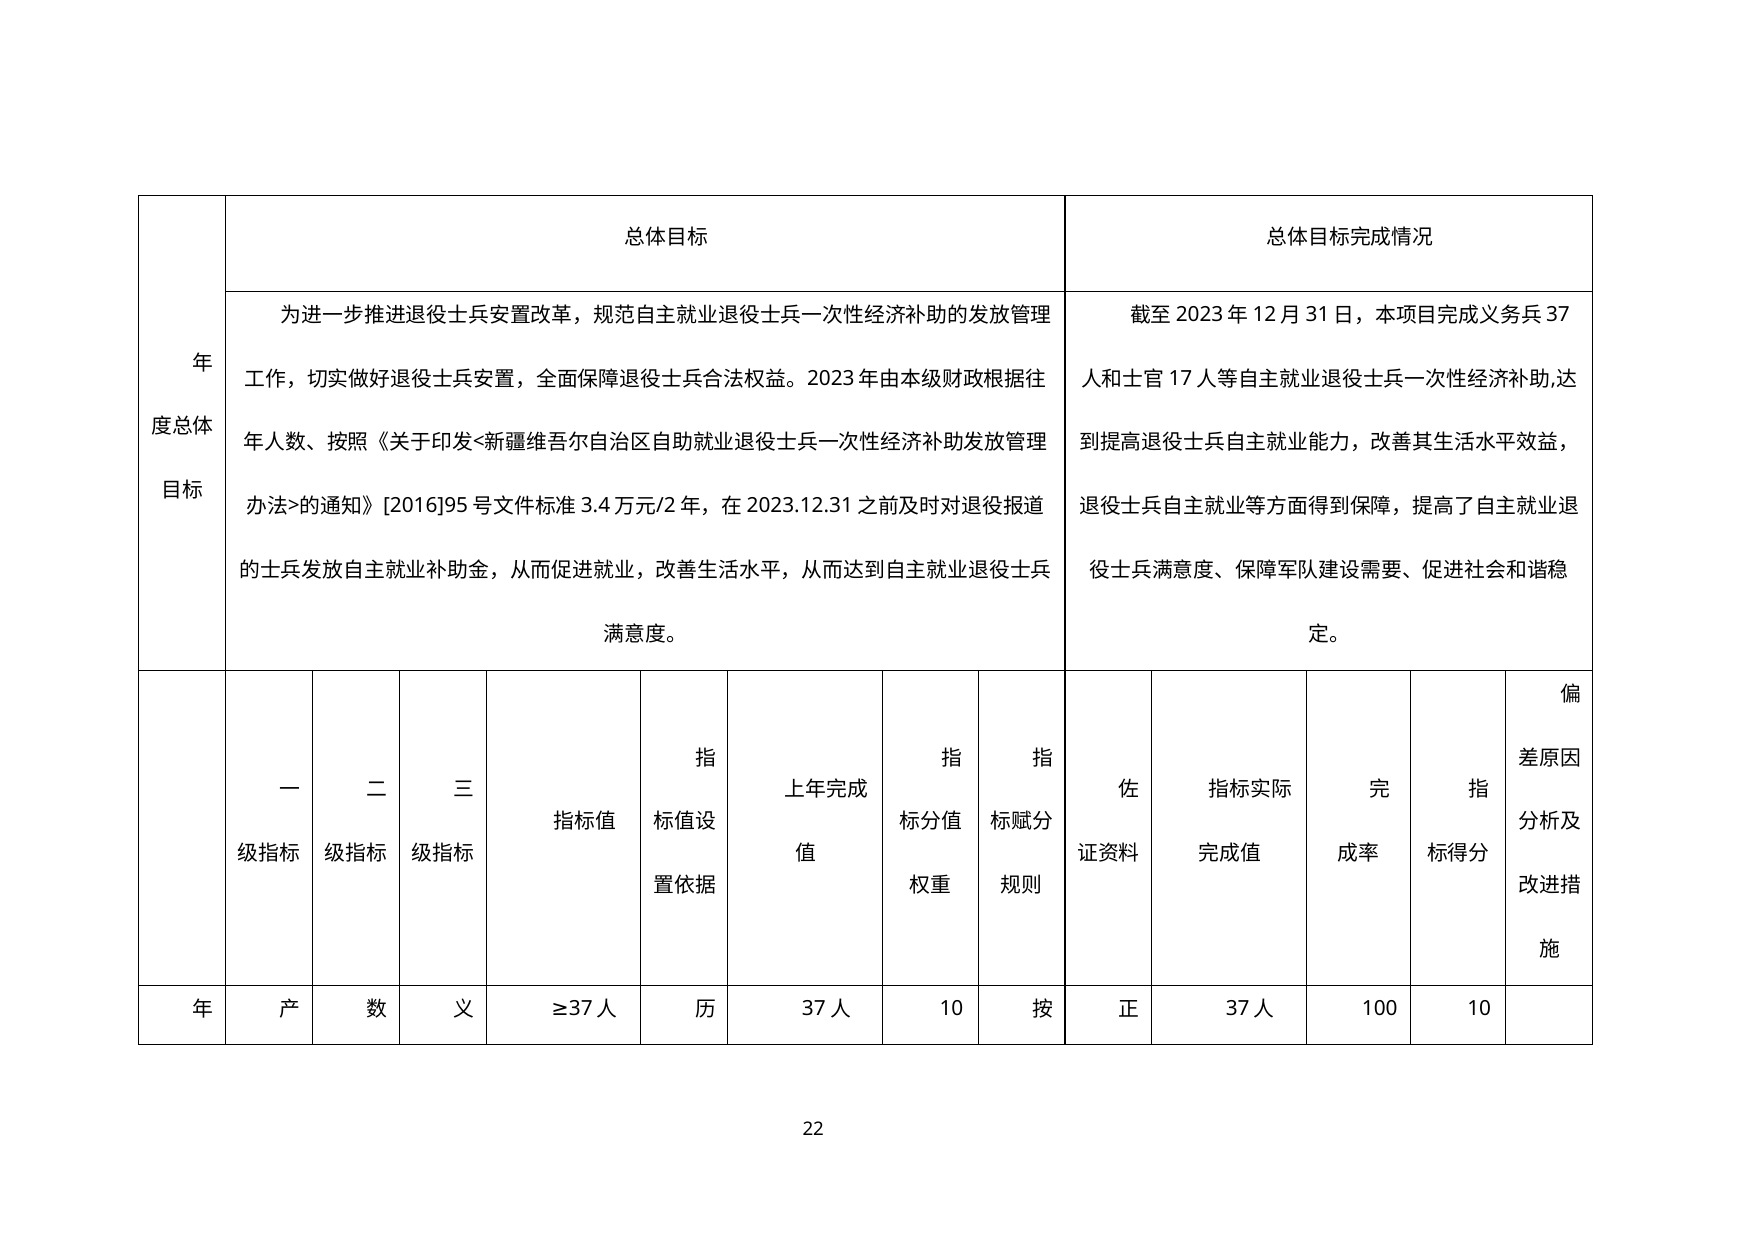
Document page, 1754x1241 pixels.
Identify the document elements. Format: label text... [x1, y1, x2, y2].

table_cell 完成率 [1307, 671, 1410, 985]
table_cell 指标实际完成值 [1152, 671, 1306, 985]
table_cell 指标分值权重 [883, 671, 978, 985]
table_cell 10 [1411, 986, 1505, 1044]
table_cell 指标得分 [1411, 671, 1505, 985]
table_cell 截至2023年12月31日，本项目完成义务兵37人和士官17人等自主就业退役士兵一次性经济补助,达到提高退役士兵自主就业能力，改善其生活水平效益，退役士兵自主就业等方面得到保障，提高了自主就业退役士兵满意度、保障军队建设需要、促进社会和谐稳定。 [1066, 292, 1592, 670]
table_cell 10 [883, 986, 978, 1044]
table_cell 上年完成值 [728, 671, 882, 985]
table_cell 指标值设置依据 [641, 671, 727, 985]
table_cell 佐证资料 [1066, 671, 1151, 985]
table_cell 指标赋分规则 [979, 671, 1064, 985]
table_cell 正式资料原始凭证 [1066, 986, 1151, 1044]
table_cell 数量指标 [313, 986, 399, 1044]
table_cell 三级指标 [400, 671, 486, 985]
table_cell 37人 [728, 986, 882, 1044]
table_cell 偏差原因分析及改进措施 [1506, 671, 1592, 985]
table_cell 按完成比例赋分 [979, 986, 1064, 1044]
table_cell 总体目标 [226, 196, 1064, 291]
table_cell 为进一步推进退役士兵安置改革，规范自主就业退役士兵一次性经济补助的发放管理工作，切实做好退役士兵安置，全面保障退役士兵合法权益。2023年由本级财政根据往年人数、按照《关于印发<新疆维吾尔自治区自助就业退役士兵一次性经济补助发放管理办法>的通知》[2016]95号文件标准3.4万元/2年，在2023.12.31之前及时对退役报道的士兵发放自主就业补助金，从而促进就业，改善生活水平，从而达到自主就业退役士兵满意度。 [226, 292, 1064, 670]
table_cell 义务兵人数（人） [400, 986, 486, 1044]
table_cell 历史指标 [641, 986, 727, 1044]
table_cell 总体目标完成情况 [1066, 196, 1592, 291]
table_cell 一级指标 [226, 671, 312, 985]
table_cell [1506, 986, 1592, 1044]
table_cell 100% [1307, 986, 1410, 1044]
table_cell 37人 [1152, 986, 1306, 1044]
table_cell 年度绩效指标完成情况 [139, 986, 225, 1044]
table_cell ≥37人 [487, 986, 640, 1044]
table_cell 产出指标 [226, 986, 312, 1044]
table_cell [139, 671, 225, 985]
table_cell 二级指标 [313, 671, 399, 985]
table_cell 指标值 [487, 671, 640, 985]
table_cell 年度总体目标 [139, 196, 225, 670]
